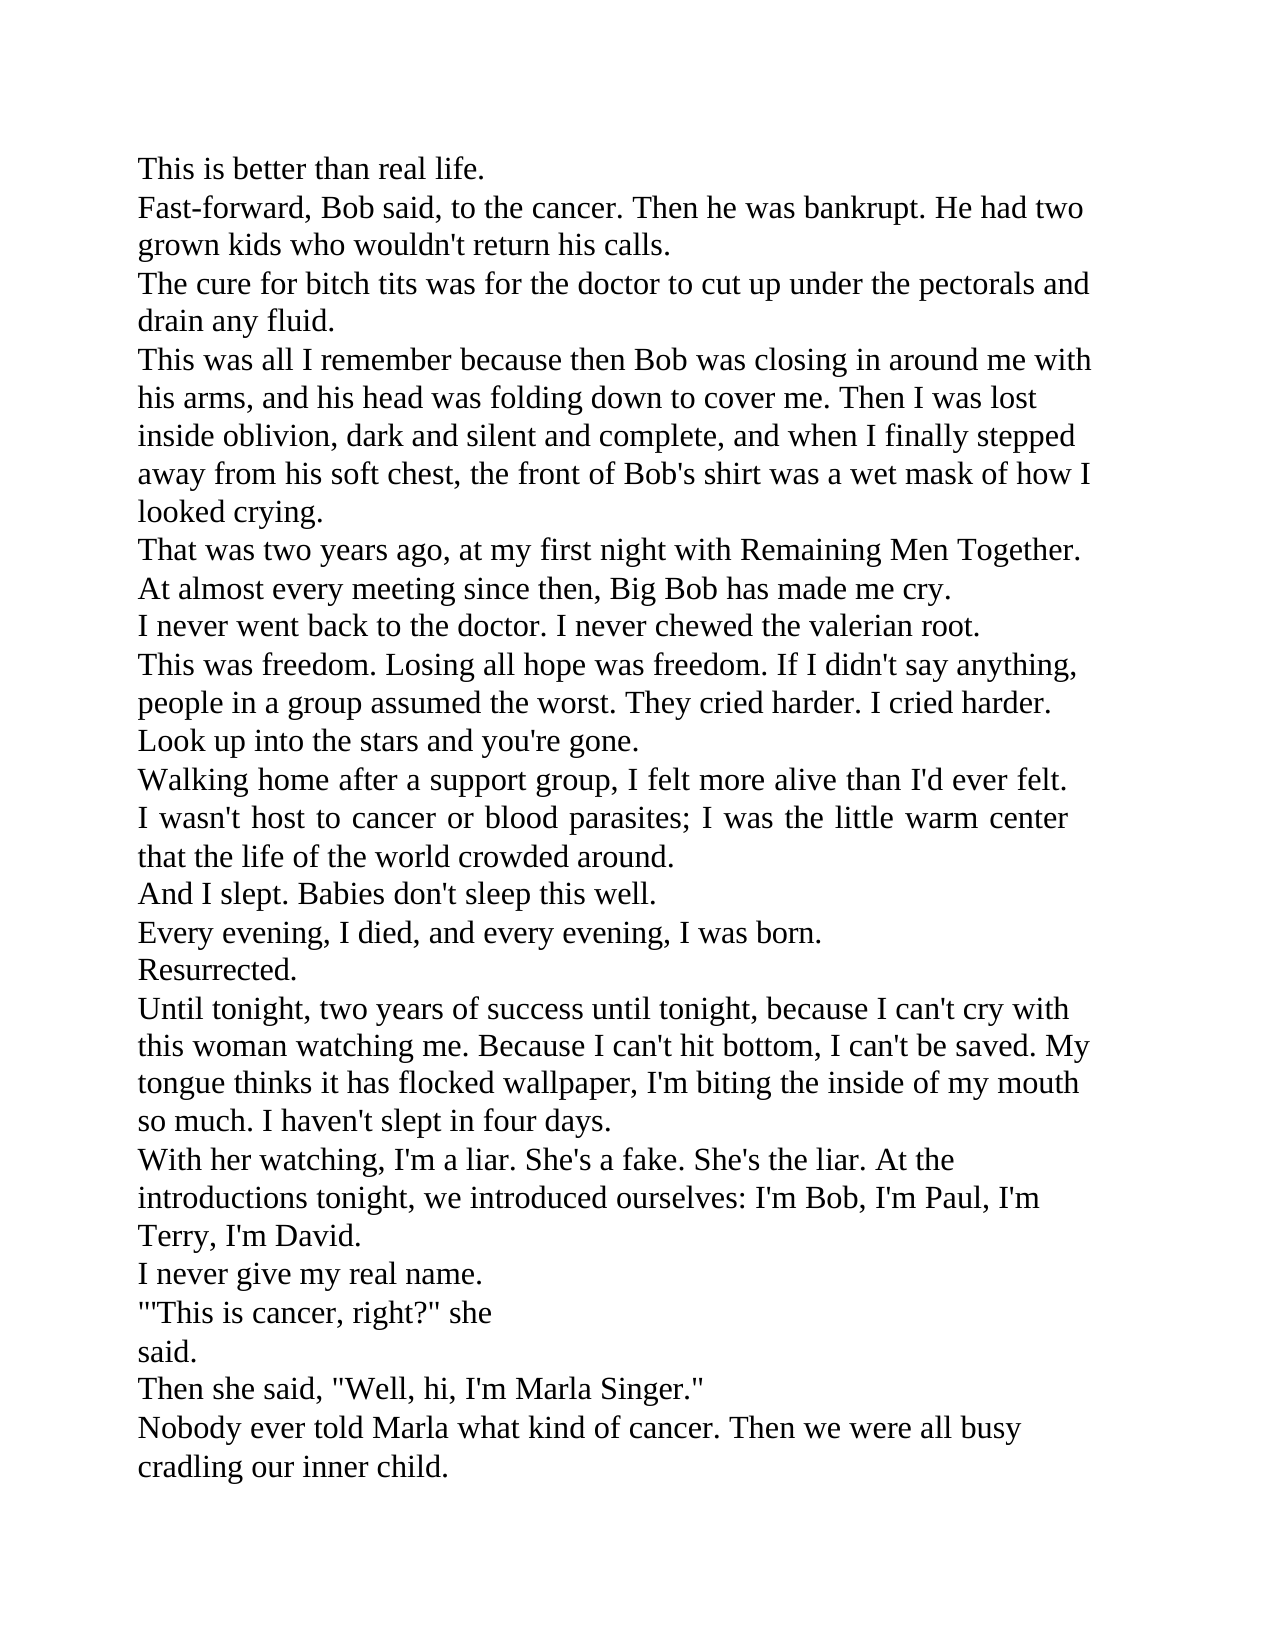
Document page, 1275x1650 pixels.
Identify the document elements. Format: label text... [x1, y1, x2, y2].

text The cure for bitch tits was for the doctor to cut up under the pectorals and drain any fluid. [137, 264, 1119, 338]
text I never went back to the doctor. I never chewed the valerian root. [137, 608, 1119, 644]
text Until tonight, two years of success until tonight, because I can't cry with this woman watching me. Because I can't hit bottom, I can't be saved. My tongue thinks it has flocked wallpaper, I'm biting the inside of my mouth so much. I haven't slept in four days. [137, 989, 1095, 1138]
text Then she said, "Well, hi, I'm Marla Singer." [137, 1371, 1119, 1407]
text With her watching, I'm a liar. She's a fake. She's the liar. At the introductions tonight, we introduced ourselves: I'm Bob, I'm Paul, I'm Terry, I'm David. [137, 1140, 1095, 1254]
text Fast-forward, Bob said, to the cancer. Then he was bankrupt. He had two grown kids who wouldn't return his calls. [137, 188, 1099, 263]
text I never give my real name. "'This is cancer, right?" she said. [137, 1255, 555, 1369]
text This was freedom. Losing all hope was freedom. If I didn't say anything, people in a group assumed the worst. They cried harder. I cried harder. Look up into the stars and you're gone. [137, 645, 1119, 759]
text Walking home after a support group, I felt more alive than I'd ever felt. I wasn't host to cancer or blood parasites; I was the little warm center that the life of the world crowded around. [137, 761, 1068, 874]
text This is better than real life. [137, 149, 1119, 187]
text Nobody ever told Marla what kind of cancer. Then we were all busy cradling our inner child. [137, 1408, 1095, 1484]
text This was all I remember because then Bob was closing in around me with his arms, and his head was folding down to cover me. Then I was lost inside oblivion, dark and silent and complete, and when I finally stepped away from his soft chest, the front of Bob's shirt was a wet mask of how I looked crying. [137, 340, 1095, 529]
text And I slept. Babies don't sleep this well. [137, 875, 1119, 911]
text Every evening, I died, and every evening, I was born. Resurrected. [137, 913, 826, 987]
text That was two years ago, at my first night with Remaining Men Together. At almost every meeting since then, Big Bob has made me cry. [137, 531, 1095, 607]
